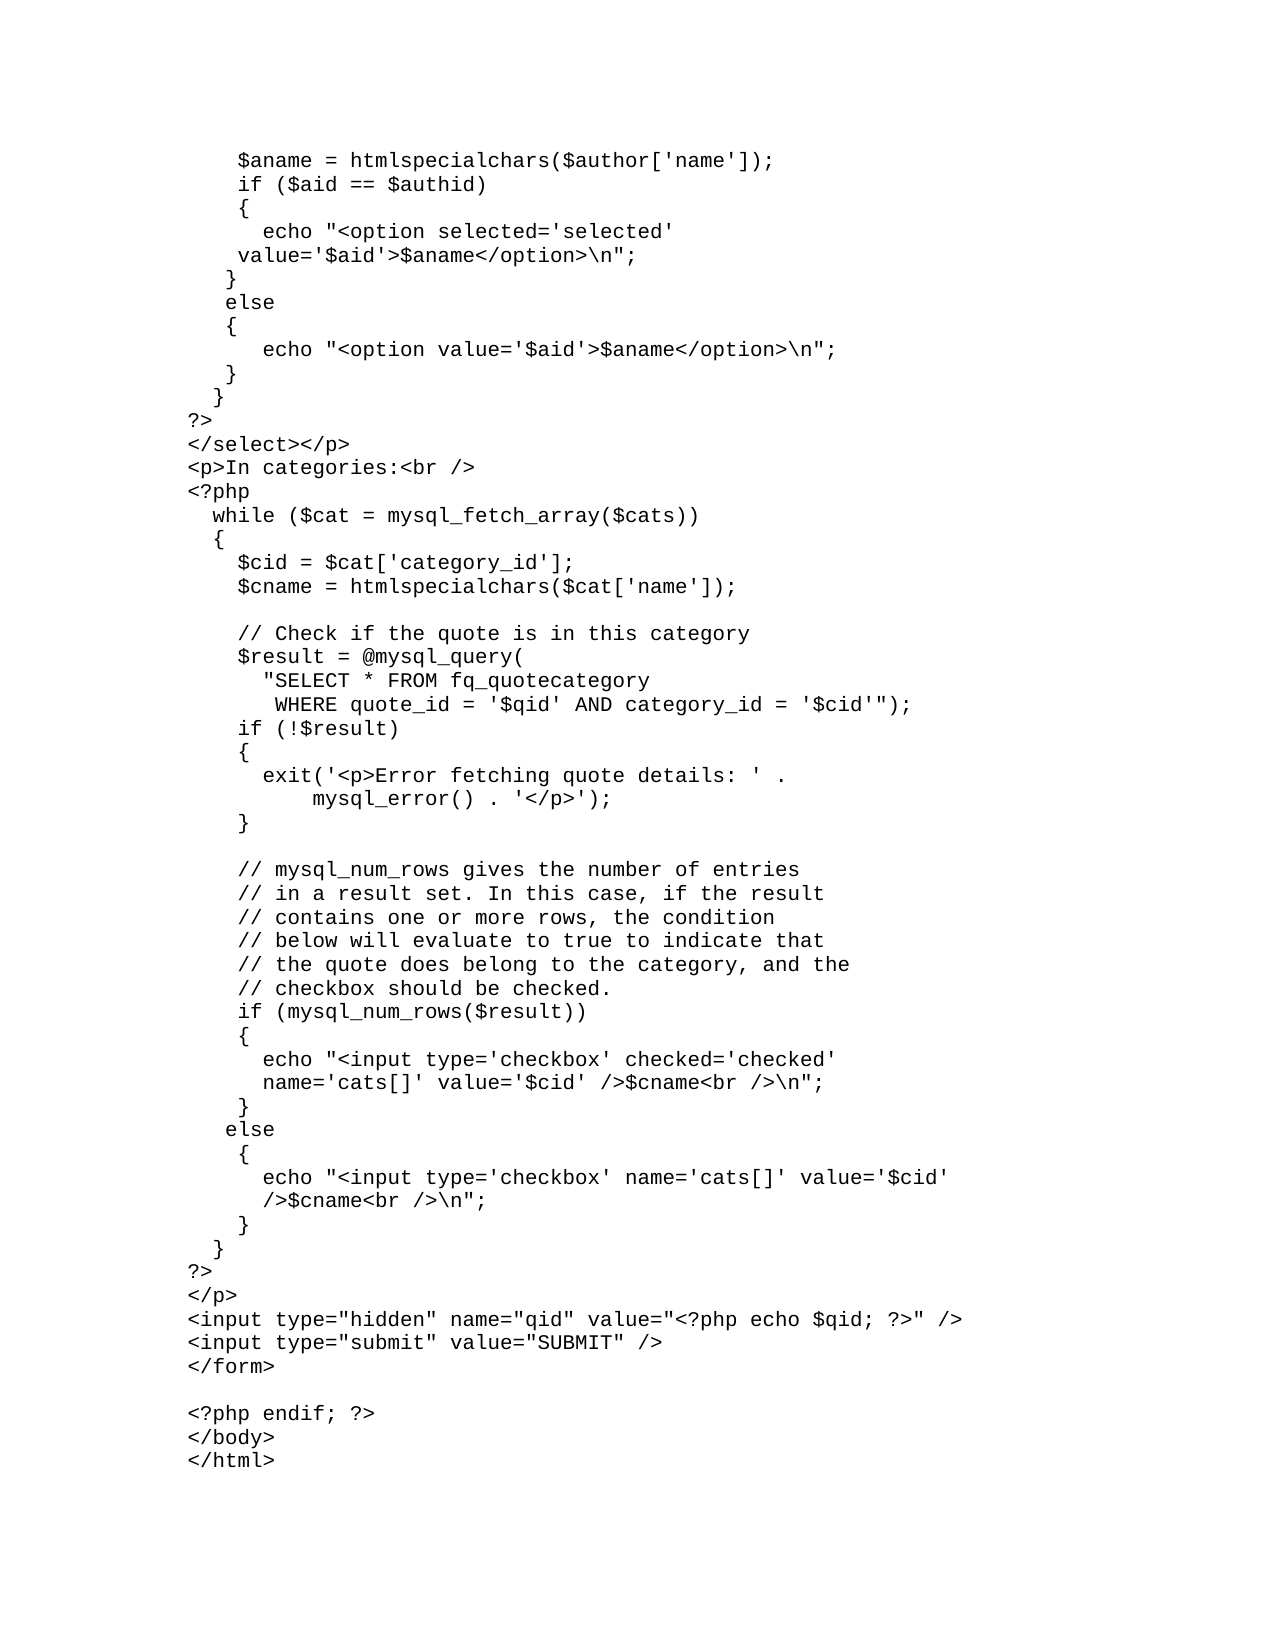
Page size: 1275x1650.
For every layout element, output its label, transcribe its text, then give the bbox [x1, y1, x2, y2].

text // in a result set. In this case, if the result [187, 883, 1125, 907]
text } [187, 386, 1125, 410]
text </html> [187, 1451, 1125, 1474]
text />$cname<br />\n"; [187, 1190, 1125, 1214]
text // mysql_num_rows gives the number of entries [187, 859, 1125, 883]
text <?php endif; ?> [187, 1403, 1125, 1427]
text </select></p> [187, 434, 1125, 457]
text </p> [187, 1285, 1125, 1309]
text { [187, 197, 1125, 221]
text while ($cat = mysql_fetch_array($cats)) [187, 505, 1125, 528]
text if (!$result) [187, 717, 1125, 741]
text else [187, 1119, 1125, 1143]
text { [187, 316, 1125, 339]
text if (mysql_num_rows($result)) [187, 1001, 1125, 1025]
text $cname = htmlspecialchars($cat['name']); [187, 576, 1125, 599]
text <input type="hidden" name="qid" value="<?php echo $qid; ?>" /> [187, 1309, 1125, 1332]
text // Check if the quote is in this category [187, 623, 1125, 647]
text // checkbox should be checked. [187, 978, 1125, 1001]
text </body> [187, 1427, 1125, 1451]
text $result = @mysql_query( [187, 647, 1125, 670]
text } [187, 812, 1125, 836]
text </form> [187, 1356, 1125, 1379]
text <input type="submit" value="SUBMIT" /> [187, 1332, 1125, 1356]
text mysql_error() . '</p>'); [187, 788, 1125, 812]
text $cid = $cat['category_id']; [187, 552, 1125, 576]
text echo "<option selected='selected' [187, 221, 1125, 244]
text ?> [187, 1261, 1125, 1285]
text } [187, 1214, 1125, 1238]
text exit('<p>Error fetching quote details: ' . [187, 765, 1125, 788]
text "SELECT * FROM fq_quotecategory [187, 670, 1125, 694]
text echo "<input type='checkbox' name='cats[]' value='$cid' [187, 1167, 1125, 1190]
text { [187, 741, 1125, 765]
text <p>In categories:<br /> [187, 457, 1125, 481]
text } [187, 1096, 1125, 1119]
text name='cats[]' value='$cid' />$cname<br />\n"; [187, 1072, 1125, 1096]
text ?> [187, 410, 1125, 434]
text } [187, 1238, 1125, 1261]
text // contains one or more rows, the condition [187, 907, 1125, 930]
text <?php [187, 481, 1125, 505]
text { [187, 528, 1125, 552]
text // below will evaluate to true to indicate that [187, 930, 1125, 954]
text echo "<option value='$aid'>$aname</option>\n"; [187, 339, 1125, 363]
text WHERE quote_id = '$qid' AND category_id = '$cid'"); [187, 694, 1125, 717]
text if ($aid == $authid) [187, 174, 1125, 197]
text else [187, 292, 1125, 316]
text { [187, 1143, 1125, 1167]
text value='$aid'>$aname</option>\n"; [187, 244, 1125, 268]
text $aname = htmlspecialchars($author['name']); [187, 150, 1125, 174]
text // the quote does belong to the category, and the [187, 954, 1125, 978]
text echo "<input type='checkbox' checked='checked' [187, 1048, 1125, 1072]
text } [187, 268, 1125, 292]
text { [187, 1025, 1125, 1048]
text } [187, 363, 1125, 386]
